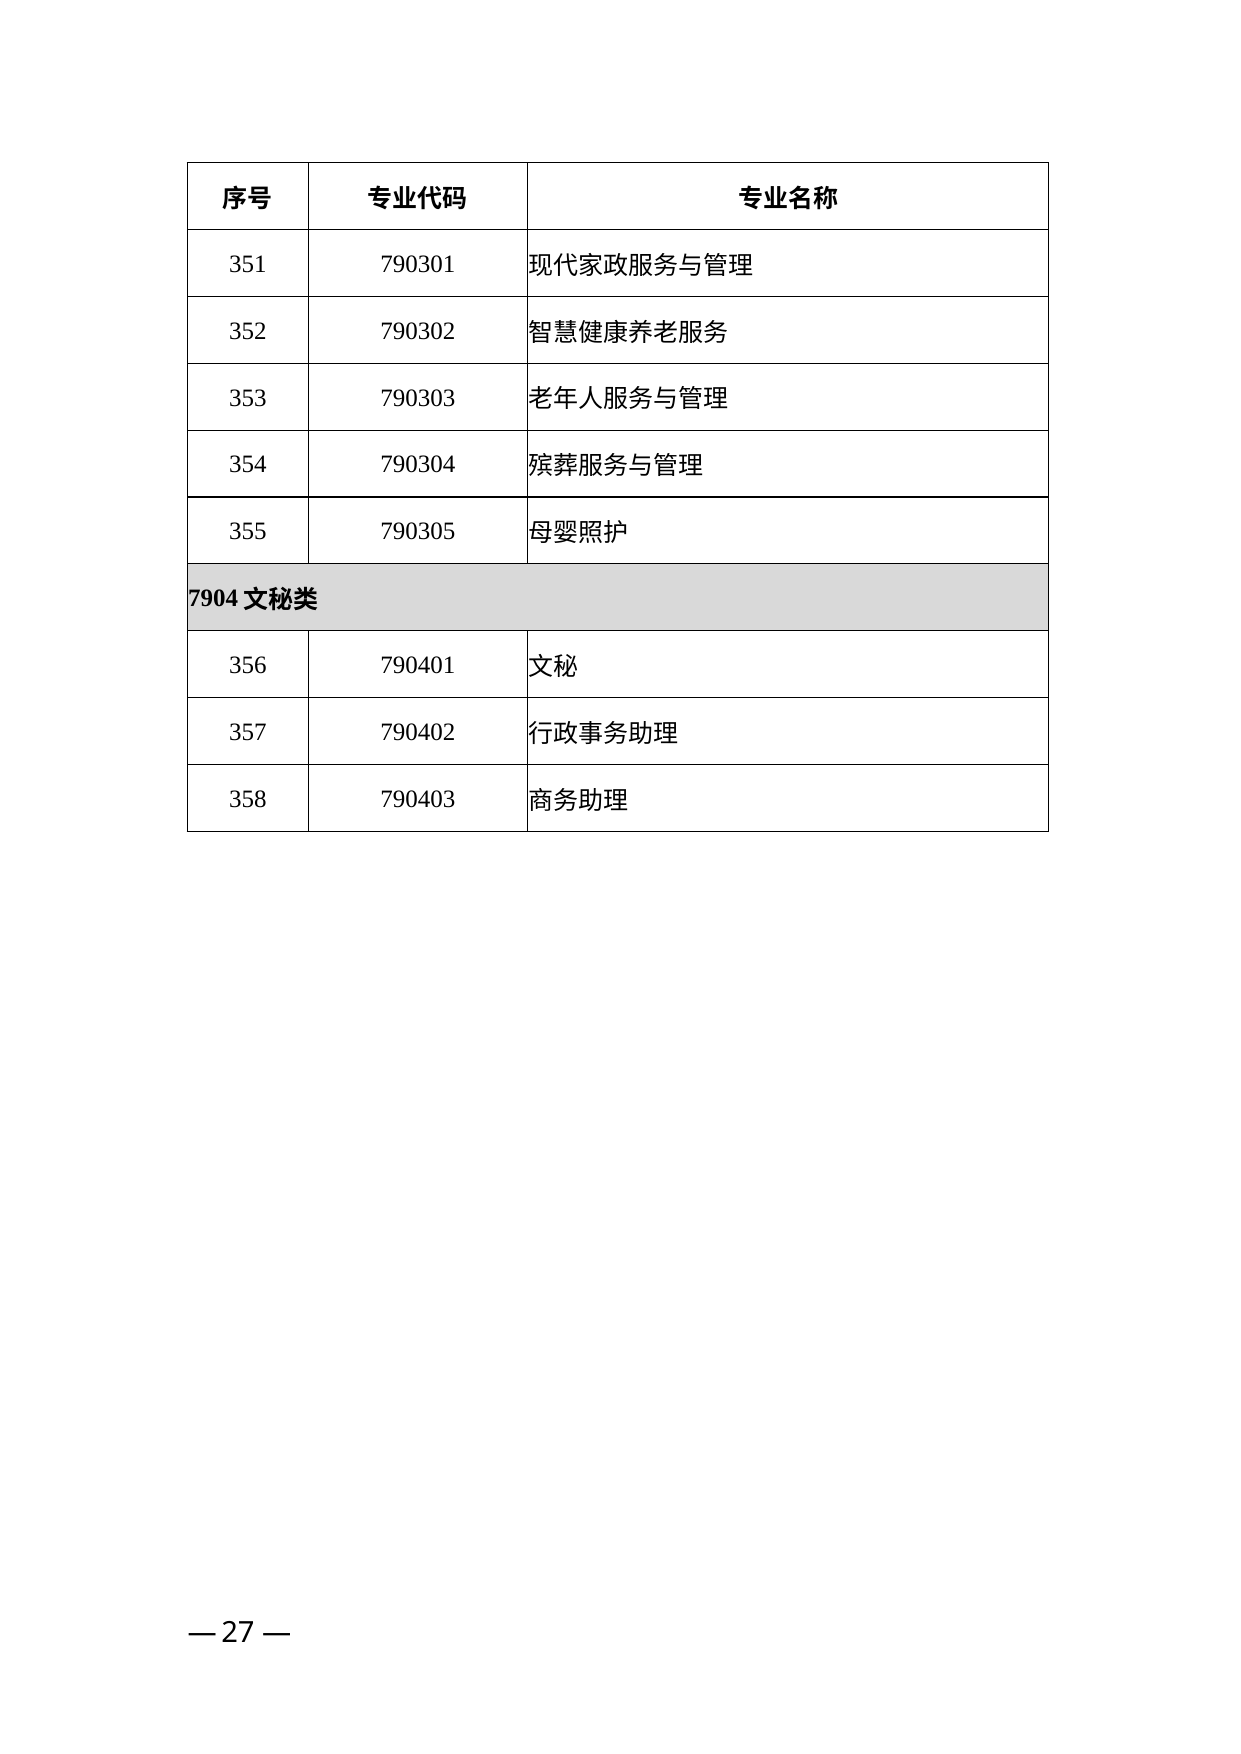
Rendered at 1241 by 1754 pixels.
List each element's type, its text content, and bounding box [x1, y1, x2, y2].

table_cell 老年人服务与管理 [528, 364, 1048, 429]
table_cell 7904文秘类 [188, 564, 1048, 630]
table_cell 790304 [309, 431, 527, 496]
table_cell 790303 [309, 364, 527, 429]
table_cell 790305 [309, 498, 527, 563]
table_cell 353 [188, 364, 308, 429]
table_cell 790402 [309, 698, 527, 764]
table_cell 790401 [309, 631, 527, 697]
table_cell 文秘 [528, 631, 1048, 697]
table_cell 351 [188, 230, 308, 296]
table_cell 790403 [309, 765, 527, 831]
table_cell 现代家政服务与管理 [528, 230, 1048, 296]
table_header 专业代码 [309, 163, 527, 229]
table_cell 智慧健康养老服务 [528, 297, 1048, 363]
table_header 序号 [188, 163, 308, 229]
table_cell 行政事务助理 [528, 698, 1048, 764]
table_cell 356 [188, 631, 308, 697]
table_cell 790302 [309, 297, 527, 363]
table_cell 358 [188, 765, 308, 831]
table_header 专业名称 [528, 163, 1048, 229]
table_cell 352 [188, 297, 308, 363]
table_cell 殡葬服务与管理 [528, 431, 1048, 496]
table_cell 354 [188, 431, 308, 496]
table_cell 商务助理 [528, 765, 1048, 831]
table_cell 357 [188, 698, 308, 764]
table_cell 355 [188, 498, 308, 563]
table_cell 790301 [309, 230, 527, 296]
table_cell 母婴照护 [528, 498, 1048, 563]
